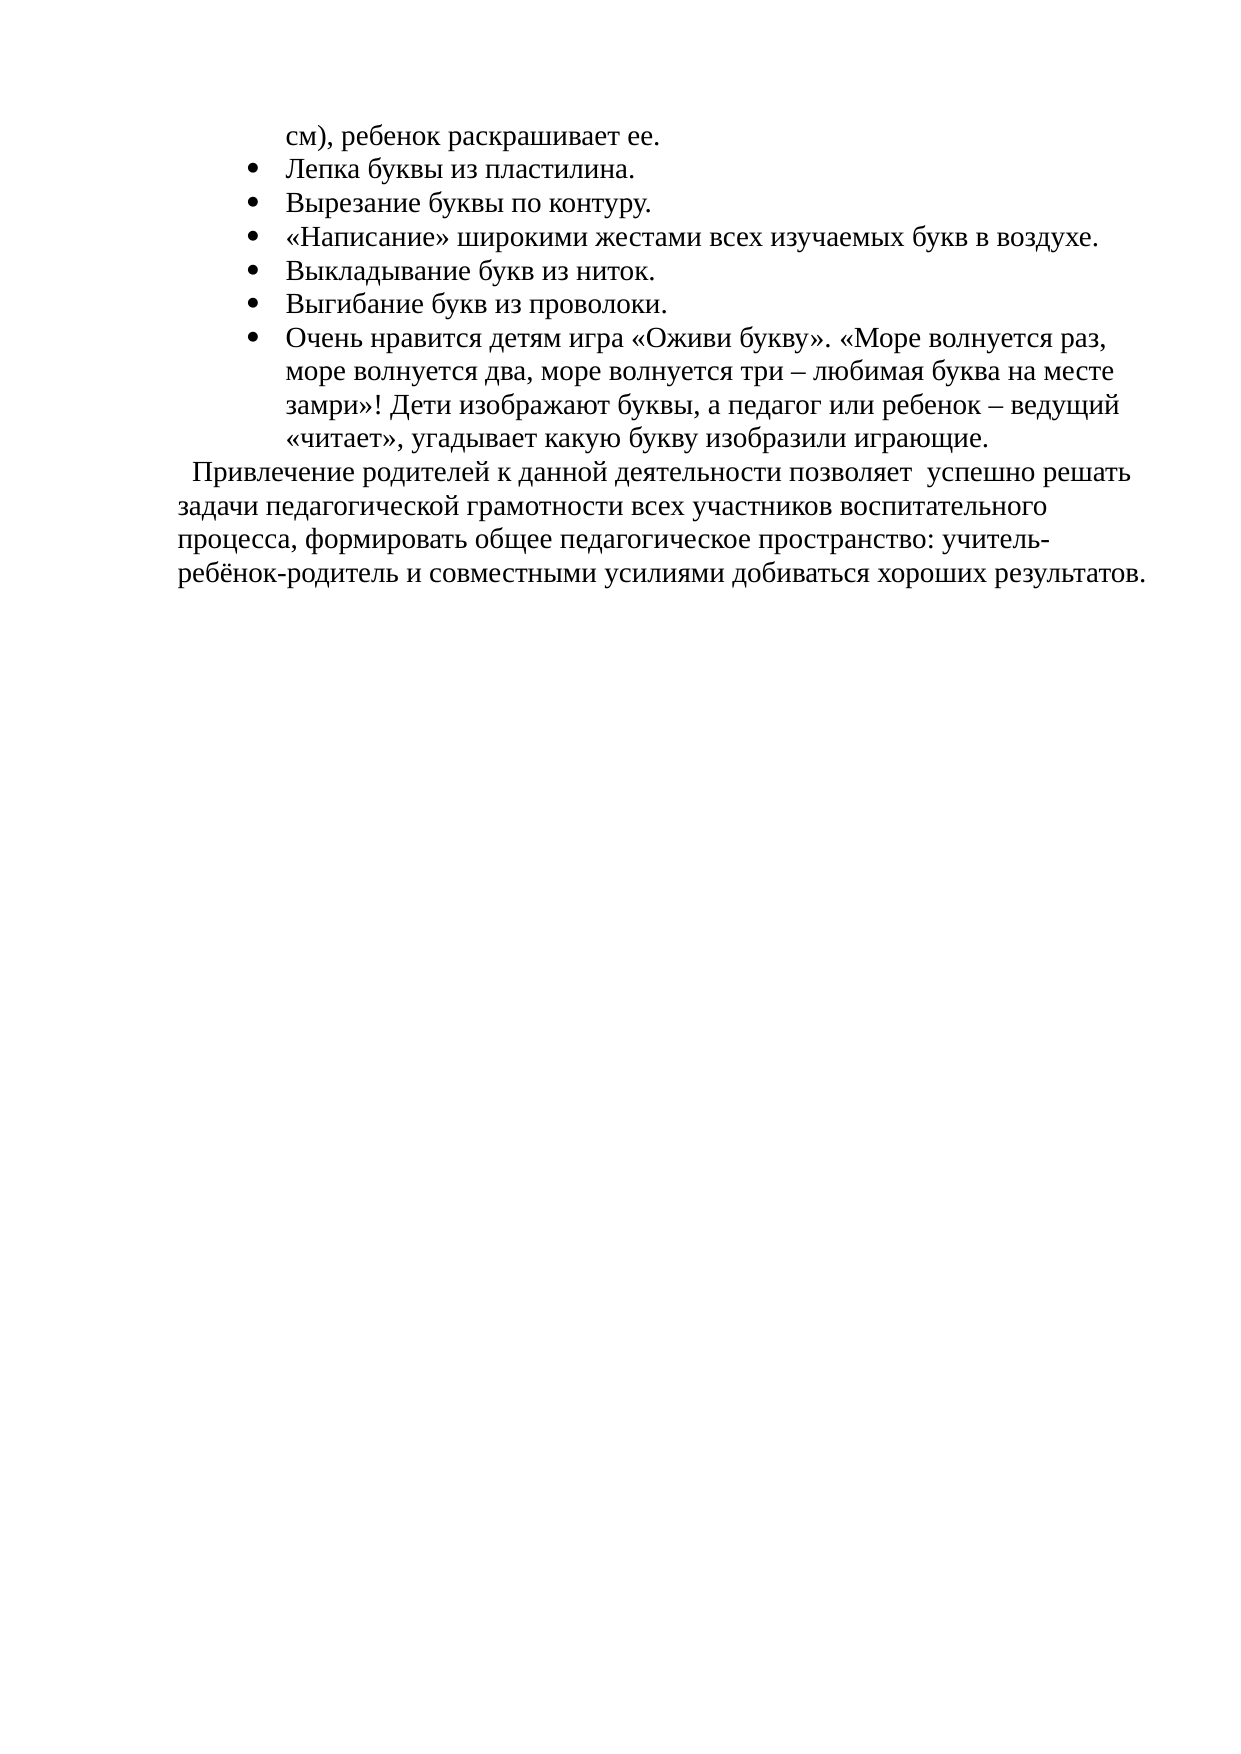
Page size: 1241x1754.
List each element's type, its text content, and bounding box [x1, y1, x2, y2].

list Лепка буквы из пластилина. [248, 152, 1152, 185]
list Выкладывание букв из ниток. [248, 253, 1152, 286]
list «Написание» широкими жестами всех изучаемых букв в воздухе. [248, 219, 1152, 253]
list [248, 118, 1152, 152]
text Привлечение родителей к данной деятельности позволяет успешно решать задачи педагогической грамотности всех участников воспитательного процесса, формировать общее педагогическое пространство: учитель-ребёнок-родитель и совместными усилиями добиваться хороших результатов. [177, 454, 1152, 588]
list Очень нравится детям игра «Оживи букву». «Море волнуется раз, море волнуется два, море волнуется три – любимая буква на месте замри»! Дети изображают буквы, а педагог или ребенок – ведущий «читает», угадывает какую букву изобразили играющие. [248, 320, 1152, 454]
list Выгибание букв из проволоки. [248, 286, 1152, 320]
list Вырезание буквы по контуру. [248, 185, 1152, 219]
